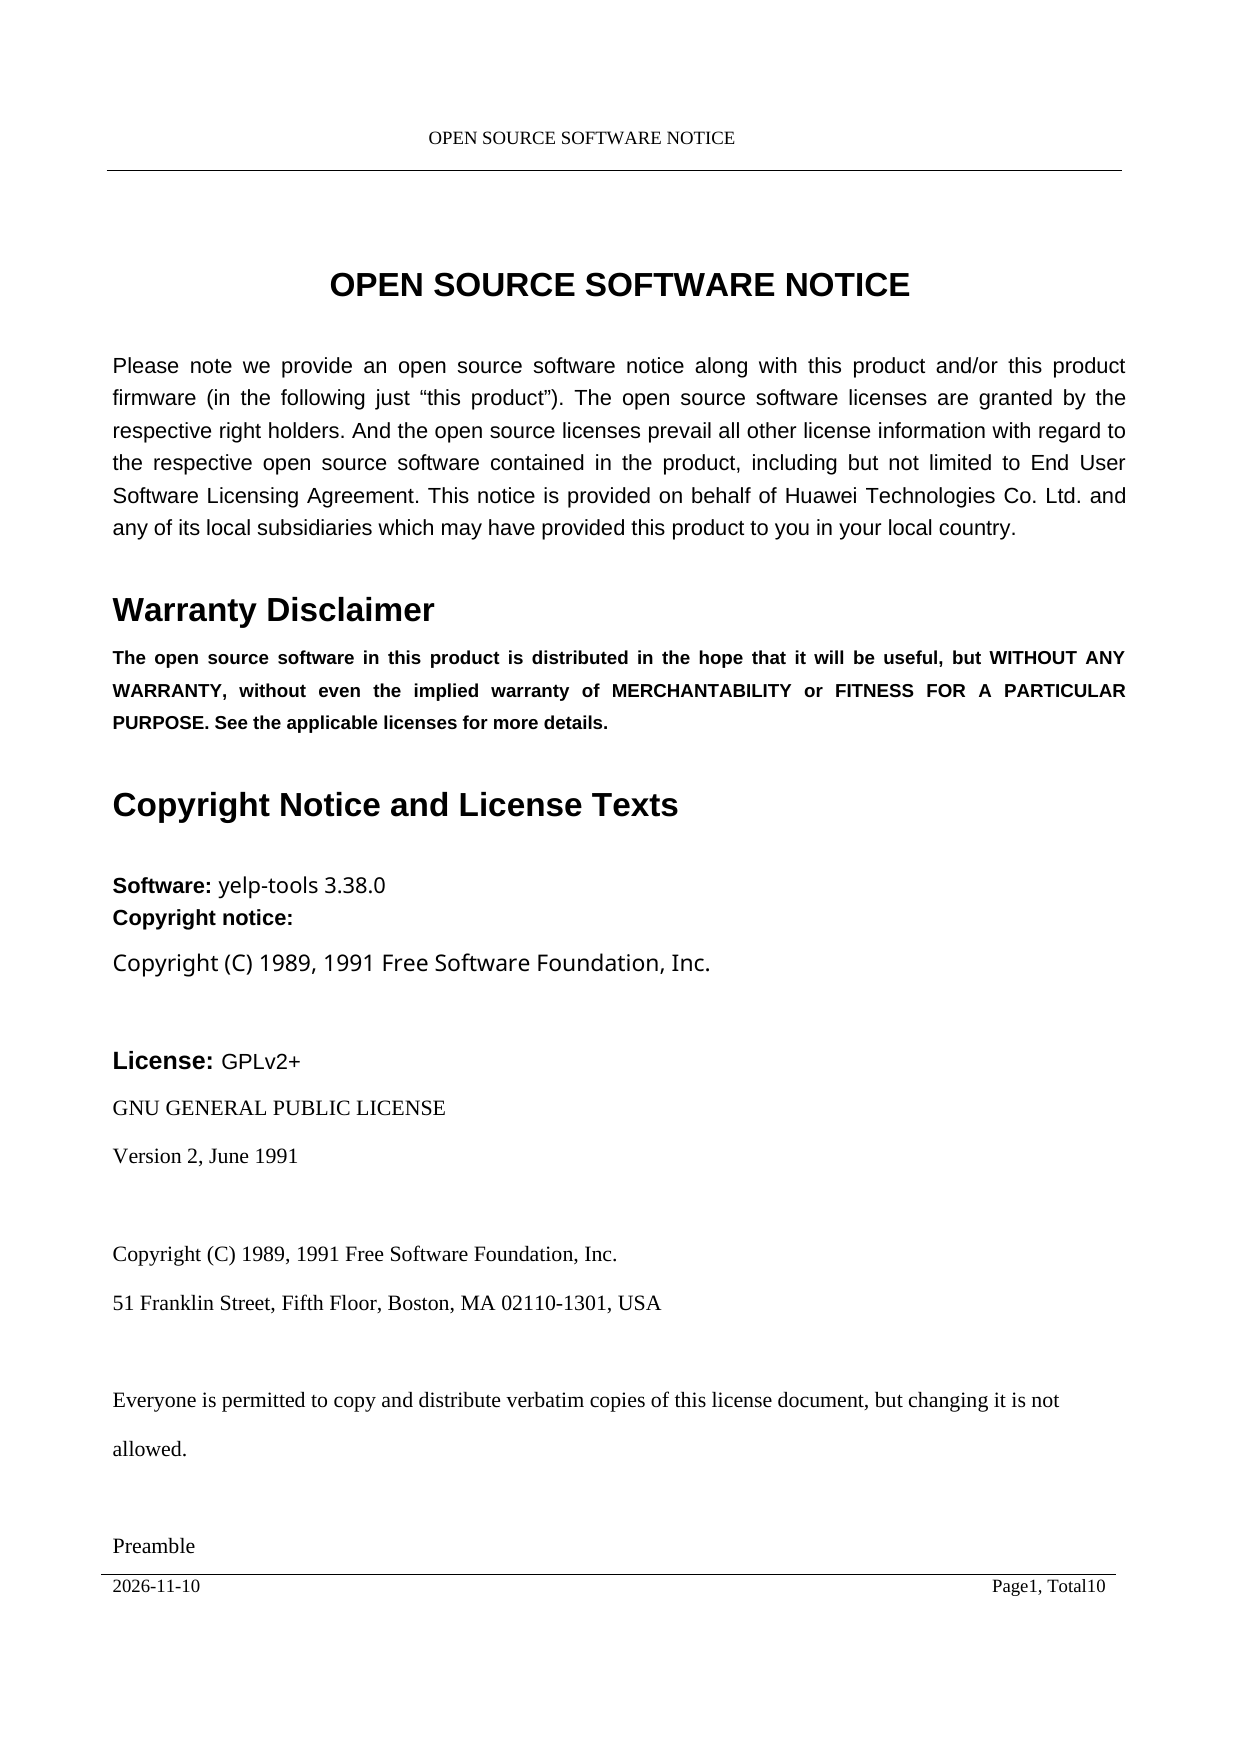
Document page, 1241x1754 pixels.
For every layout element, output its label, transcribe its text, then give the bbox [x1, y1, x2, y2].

text License: GPLv2+ [112, 1044, 1128, 1077]
text Software: yelp-tools 3.38.0 [112, 869, 1128, 901]
text Copyright notice: [112, 901, 1128, 934]
text Copyright Notice and License Texts [112, 771, 1128, 836]
text The open source software in this product is distributed in the hope that it will be useful, but WITHOUT ANY WARRANTY, without even the implied warranty of MERCHANTABILITY or FITNESS FOR A PARTICULAR PURPOSE. See the applicable licenses for more details. [112, 641, 1128, 739]
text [112, 1091, 1128, 1562]
text Copyright (C) 1989, 1991 Free Software Foundation, Inc. [112, 947, 1128, 1028]
text OPEN SOURCE SOFTWARE NOTICE [112, 251, 1128, 316]
text Warranty Disclaimer [112, 576, 1128, 641]
text Please note we provide an open source software notice along with this product and/or this product firmware (in the following just “this product”). The open source software licenses are granted by the respective right holders. And the open source licenses prevail all other license information with regard to the respective open source software contained in the product, including but not limited to End User Software Licensing Agreement. This notice is provided on behalf of Huawei Technologies Co. Ltd. and any of its local subsidiaries which may have provided this product to you in your local country. [112, 349, 1128, 544]
